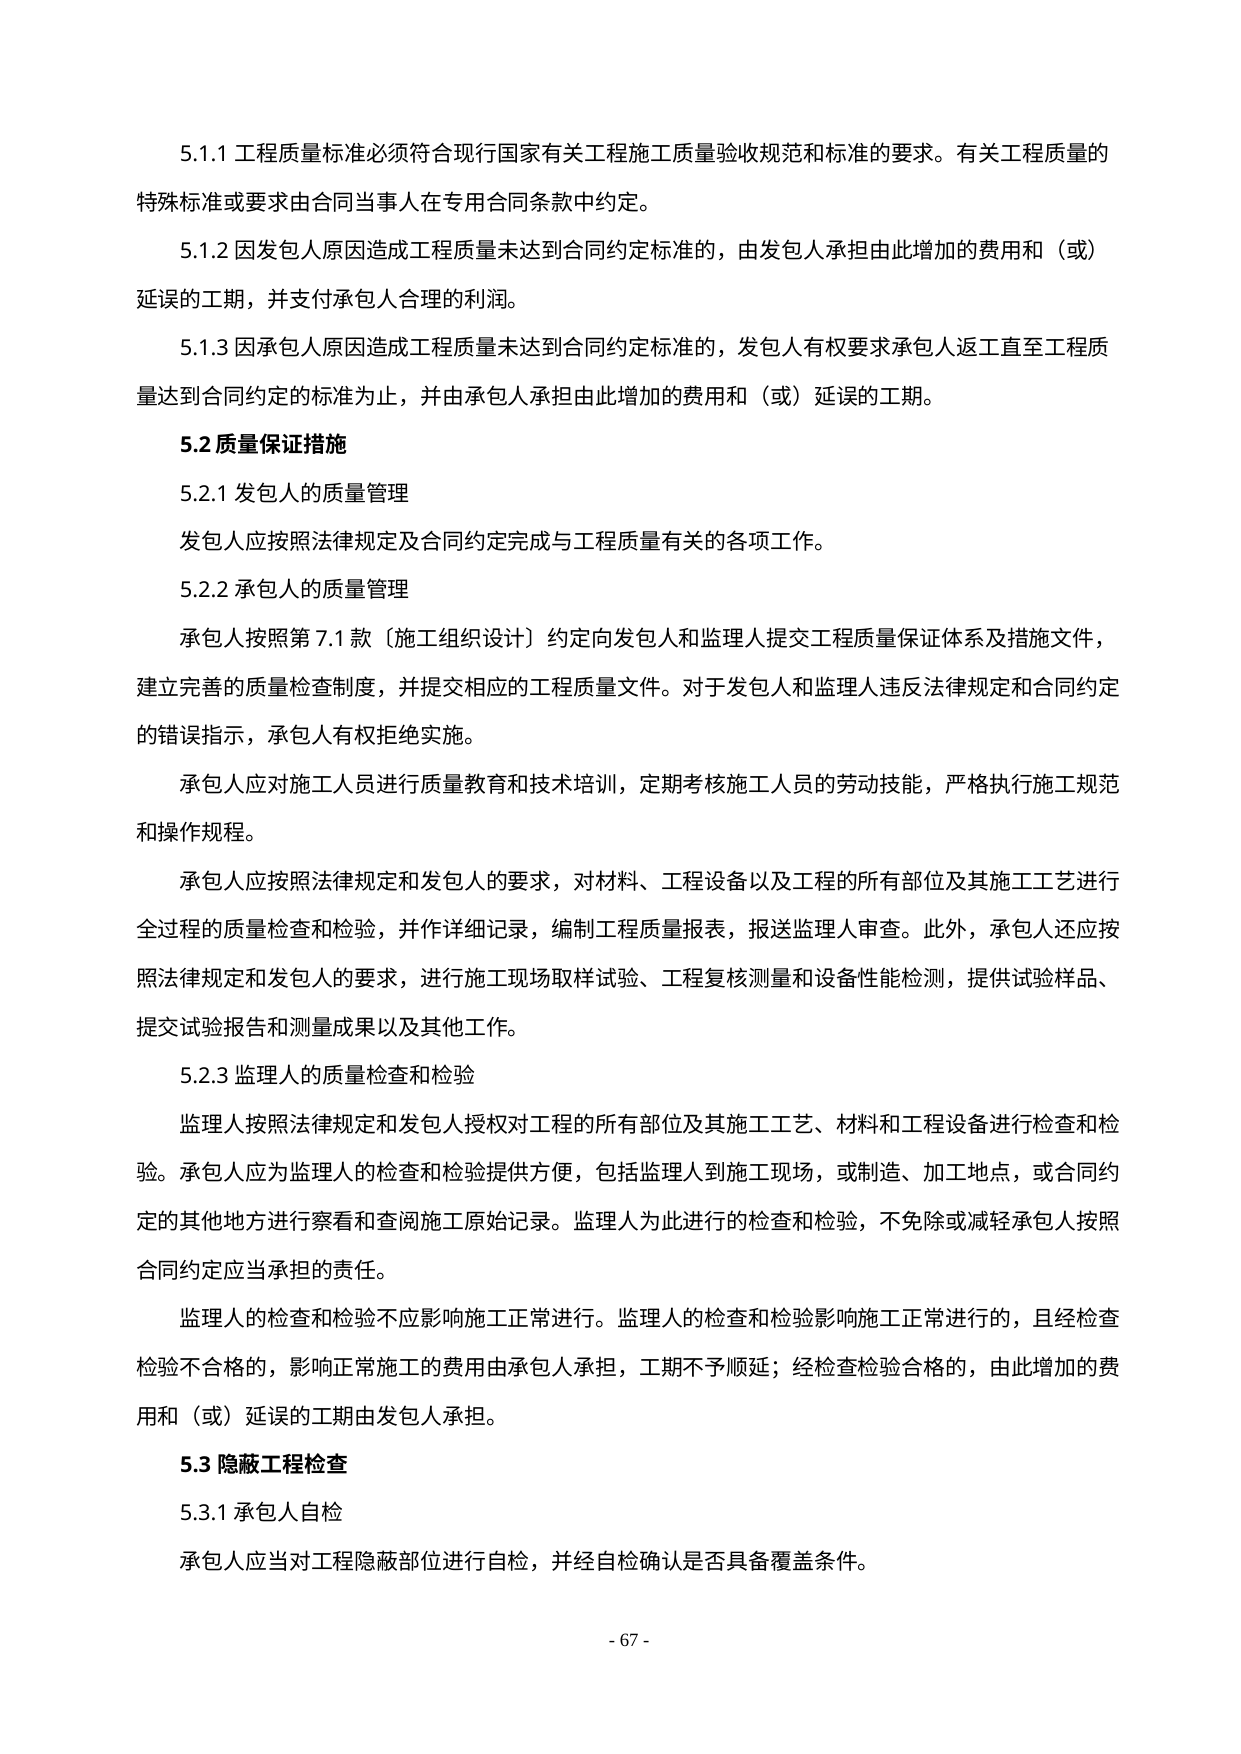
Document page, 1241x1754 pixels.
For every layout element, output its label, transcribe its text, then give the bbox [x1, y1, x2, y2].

text 5.3.1承包人自检 [136, 1495, 1122, 1527]
text 发包人应按照法律规定及合同约定完成与工程质量有关的各项工作。 [136, 524, 1122, 556]
subtitle 5.2质量保证措施 [136, 427, 1122, 459]
text 承包人应当对工程隐蔽部位进行自检，并经自检确认是否具备覆盖条件。 [136, 1543, 1122, 1576]
text 承包人按照第7.1款〔施工组织设计〕约定向发包人和监理人提交工程质量保证体系及措施文件，建立完善的质量检查制度，并提交相应的工程质量文件。对于发包人和监理人违反法律规定和合同约定的错误指示，承包人有权拒绝实施。 [136, 620, 1122, 750]
text 5.1.1 工程质量标准必须符合现行国家有关工程施工质量验收规范和标准的要求。有关工程质量的特殊标准或要求由合同当事人在专用合同条款中约定。 [136, 136, 1122, 217]
text 承包人应对施工人员进行质量教育和技术培训，定期考核施工人员的劳动技能，严格执行施工规范和操作规程。 [136, 766, 1122, 847]
subtitle 5.3 隐蔽工程检查 [136, 1447, 1122, 1479]
text 5.2.2 承包人的质量管理 [136, 572, 1122, 604]
text 5.2.3 监理人的质量检查和检验 [136, 1058, 1122, 1090]
text 监理人按照法律规定和发包人授权对工程的所有部位及其施工工艺、材料和工程设备进行检查和检验。承包人应为监理人的检查和检验提供方便，包括监理人到施工现场，或制造、加工地点，或合同约定的其他地方进行察看和查阅施工原始记录。监理人为此进行的检查和检验，不免除或减轻承包人按照合同约定应当承担的责任。 [136, 1106, 1122, 1285]
text 监理人的检查和检验不应影响施工正常进行。监理人的检查和检验影响施工正常进行的，且经检查检验不合格的，影响正常施工的费用由承包人承担，工期不予顺延；经检查检验合格的，由此增加的费用和（或）延误的工期由发包人承担。 [136, 1301, 1122, 1431]
text 承包人应按照法律规定和发包人的要求，对材料、工程设备以及工程的所有部位及其施工工艺进行全过程的质量检查和检验，并作详细记录，编制工程质量报表，报送监理人审查。此外，承包人还应按照法律规定和发包人的要求，进行施工现场取样试验、工程复核测量和设备性能检测，提供试验样品、提交试验报告和测量成果以及其他工作。 [136, 863, 1122, 1042]
text 5.1.2 因发包人原因造成工程质量未达到合同约定标准的，由发包人承担由此增加的费用和（或）延误的工期，并支付承包人合理的利润。 [136, 233, 1122, 314]
text 5.1.3 因承包人原因造成工程质量未达到合同约定标准的，发包人有权要求承包人返工直至工程质量达到合同约定的标准为止，并由承包人承担由此增加的费用和（或）延误的工期。 [136, 330, 1122, 411]
text 5.2.1 发包人的质量管理 [136, 475, 1122, 508]
